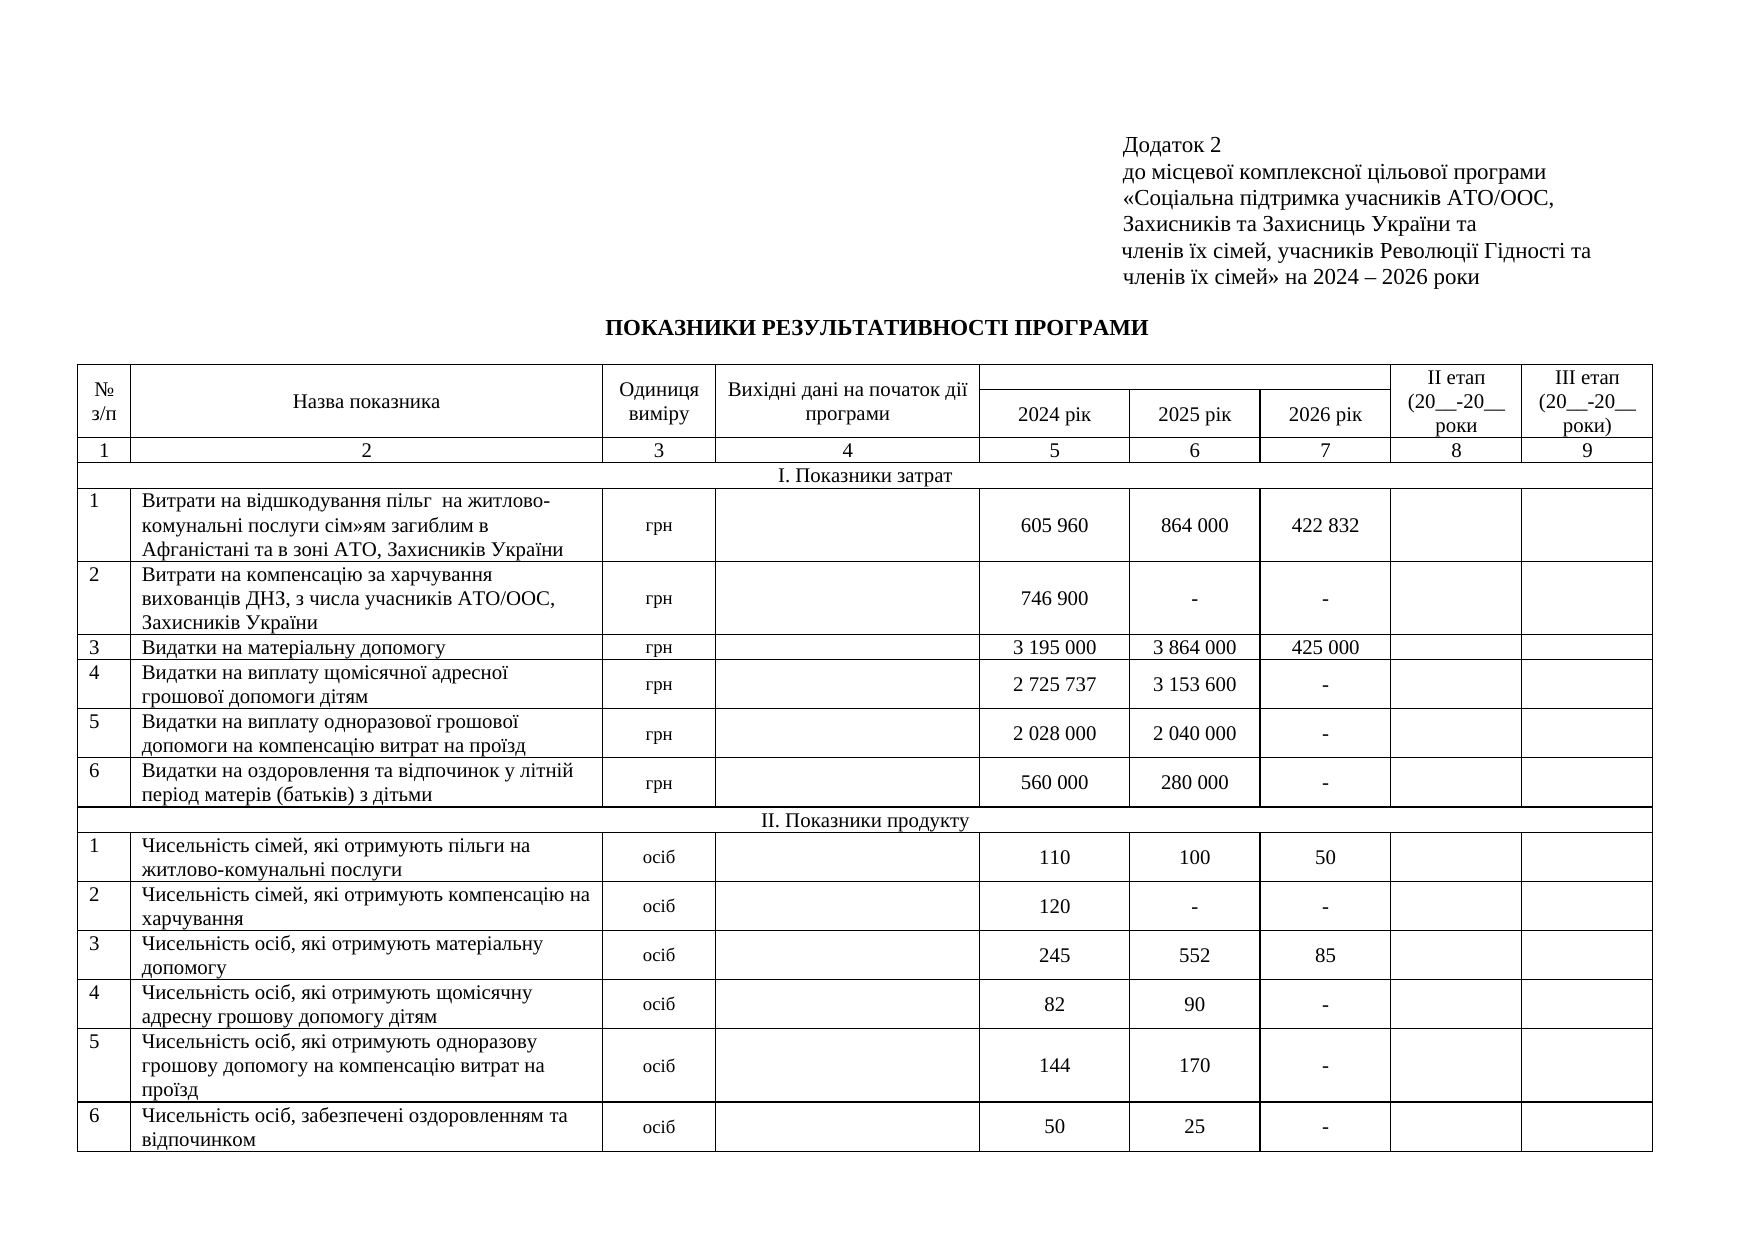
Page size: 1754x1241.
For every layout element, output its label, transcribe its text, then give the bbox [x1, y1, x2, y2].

table_cell [1522, 882, 1652, 930]
table_cell 6 [1130, 438, 1259, 462]
table_header Вихідні дані на початок дії програми [716, 365, 979, 437]
table_cell 4 [78, 660, 130, 708]
table_cell 245 [980, 931, 1129, 979]
table_cell [716, 833, 979, 881]
table_cell [716, 660, 979, 708]
table_cell 1 [78, 438, 130, 462]
table_cell 50 [980, 1103, 1129, 1151]
table_cell 100 [1130, 833, 1259, 881]
table_cell - [1130, 562, 1259, 634]
table_cell - [1130, 882, 1259, 930]
table_cell 2 [78, 882, 130, 930]
table_cell ІІ. Показники продукту [78, 808, 1652, 832]
table_cell 3 153 600 [1130, 660, 1259, 708]
table_cell [1522, 489, 1652, 561]
table_cell - [1261, 980, 1390, 1028]
table_header [980, 365, 1390, 389]
table_cell Чисельність осіб, які отримують матеріальну допомогу [131, 931, 602, 979]
table_cell 25 [1130, 1103, 1259, 1151]
table_cell 3 195 000 [980, 635, 1129, 659]
table_cell [1391, 980, 1521, 1028]
table_cell [1391, 758, 1521, 806]
table_cell 90 [1130, 980, 1259, 1028]
table_cell - [1261, 709, 1390, 757]
table_cell 6 [78, 758, 130, 806]
table_cell 5 [980, 438, 1129, 462]
text членів їх сімей, учасників Революції Гідності та [89, 237, 1671, 263]
table_cell [716, 882, 979, 930]
table_cell Чисельність осіб, які отримують щомісячну адресну грошову допомогу дітям [131, 980, 602, 1028]
table_cell 50 [1261, 833, 1390, 881]
table_cell осіб [603, 1103, 715, 1151]
table_cell [1391, 833, 1521, 881]
table_cell [1522, 635, 1652, 659]
table_cell [1522, 980, 1652, 1028]
table_cell 2 028 000 [980, 709, 1129, 757]
table_cell - [1261, 758, 1390, 806]
table_cell [1391, 709, 1521, 757]
table_cell 9 [1522, 438, 1652, 462]
table_cell Чисельність осіб, забезпечені оздоровленням та відпочинком [131, 1103, 602, 1151]
table_header ІІІ етап (20__-20__ роки) [1522, 365, 1652, 437]
table_cell [1522, 709, 1652, 757]
table_cell осіб [603, 1029, 715, 1101]
table_header Одиниця виміру [603, 365, 715, 437]
table_cell 3 [78, 635, 130, 659]
table_cell [1391, 931, 1521, 979]
table_cell 4 [78, 980, 130, 1028]
table_cell Чисельність осіб, які отримують одноразову грошову допомогу на компенсацію витрат на проїзд [131, 1029, 602, 1101]
text членів їх сімей» на 2024 – 2026 роки [1049, 263, 1665, 289]
table_cell Витрати на компенсацію за харчування вихованців ДНЗ, з числа учасників АТО/ООС, Захисників України [131, 562, 602, 634]
table_cell грн [603, 758, 715, 806]
table_header Назва показника [131, 365, 602, 437]
table_cell 605 960 [980, 489, 1129, 561]
table_cell 85 [1261, 931, 1390, 979]
table_cell 864 000 [1130, 489, 1259, 561]
table_cell 425 000 [1261, 635, 1390, 659]
table_cell І. Показники затрат [78, 463, 1652, 487]
table_cell 2026 рік [1261, 390, 1390, 437]
text Додаток 2 [1123, 131, 1710, 158]
table_cell [1522, 1103, 1652, 1151]
text ПОКАЗНИКИ РЕЗУЛЬТАТИВНОСТІ ПРОГРАМИ [89, 313, 1665, 340]
text до місцевої комплексної цільової програми [1123, 158, 1710, 184]
table_cell 2 725 737 [980, 660, 1129, 708]
table_cell 120 [980, 882, 1129, 930]
table_cell 8 [1391, 438, 1521, 462]
table_cell - [1261, 882, 1390, 930]
table_cell 2025 рік [1130, 390, 1259, 437]
table_cell осіб [603, 882, 715, 930]
table_cell Видатки на виплату щомісячної адресної грошової допомоги дітям [131, 660, 602, 708]
table_cell осіб [603, 980, 715, 1028]
table_cell [1522, 660, 1652, 708]
table_cell 2 040 000 [1130, 709, 1259, 757]
table_cell Чисельність сімей, які отримують пільги на житлово-комунальні послуги [131, 833, 602, 881]
table_cell [1522, 1029, 1652, 1101]
table_cell 560 000 [980, 758, 1129, 806]
table_cell [1522, 833, 1652, 881]
table_cell [1391, 562, 1521, 634]
table_cell осіб [603, 931, 715, 979]
table_cell - [1261, 660, 1390, 708]
table_cell [1391, 489, 1521, 561]
table_cell 2024 рік [980, 390, 1129, 437]
table_header ІІ етап (20__-20__ роки [1391, 365, 1521, 437]
table_cell [1522, 758, 1652, 806]
table_cell 144 [980, 1029, 1129, 1101]
table_cell 4 [716, 438, 979, 462]
table_cell [1522, 931, 1652, 979]
table_cell - [1261, 1103, 1390, 1151]
table_cell 280 000 [1130, 758, 1259, 806]
table_cell - [1261, 562, 1390, 634]
table_cell Видатки на оздоровлення та відпочинок у літній період матерів (батьків) з дітьми [131, 758, 602, 806]
table_cell 5 [78, 709, 130, 757]
table_cell Витрати на відшкодування пільг на житлово-комунальні послуги сім»ям загиблим в Афганістані та в зоні АТО, Захисників України [131, 489, 602, 561]
table_cell - [1261, 1029, 1390, 1101]
table_cell 5 [78, 1029, 130, 1101]
table_cell 2 [78, 562, 130, 634]
table_cell грн [603, 709, 715, 757]
table_cell грн [603, 660, 715, 708]
table_cell осіб [603, 833, 715, 881]
table_cell 3 [603, 438, 715, 462]
table_cell 7 [1261, 438, 1390, 462]
table_cell 110 [980, 833, 1129, 881]
table_cell [716, 489, 979, 561]
table_cell 6 [78, 1103, 130, 1151]
table_cell Видатки на виплату одноразової грошової допомоги на компенсацію витрат на проїзд [131, 709, 602, 757]
table_cell [716, 1029, 979, 1101]
text Захисників та Захисниць України та [1049, 210, 1671, 237]
table_cell [1391, 1029, 1521, 1101]
table_cell [716, 980, 979, 1028]
table_cell [716, 562, 979, 634]
table_cell 422 832 [1261, 489, 1390, 561]
table_cell [1391, 1103, 1521, 1151]
table_cell грн [603, 635, 715, 659]
table_cell [716, 758, 979, 806]
table_cell 1 [78, 833, 130, 881]
table_cell грн [603, 562, 715, 634]
table_cell [1391, 635, 1521, 659]
table_cell [716, 635, 979, 659]
table_cell 746 900 [980, 562, 1129, 634]
table_cell 3 864 000 [1130, 635, 1259, 659]
table_cell [716, 931, 979, 979]
table_cell Видатки на матеріальну допомогу [131, 635, 602, 659]
table_cell 2 [131, 438, 602, 462]
table_cell Чисельність сімей, які отримують компенсацію на харчування [131, 882, 602, 930]
table_cell грн [603, 489, 715, 561]
table_header № з/п [78, 365, 130, 437]
table_cell [1391, 660, 1521, 708]
text «Соціальна підтримка учасників АТО/ООС, [1123, 184, 1671, 210]
table_cell [716, 709, 979, 757]
table_cell 552 [1130, 931, 1259, 979]
table_cell 3 [78, 931, 130, 979]
table_cell 170 [1130, 1029, 1259, 1101]
table_cell [1391, 882, 1521, 930]
table_cell [1522, 562, 1652, 634]
table_cell 1 [78, 489, 130, 561]
table_cell 82 [980, 980, 1129, 1028]
table_cell [716, 1103, 979, 1151]
